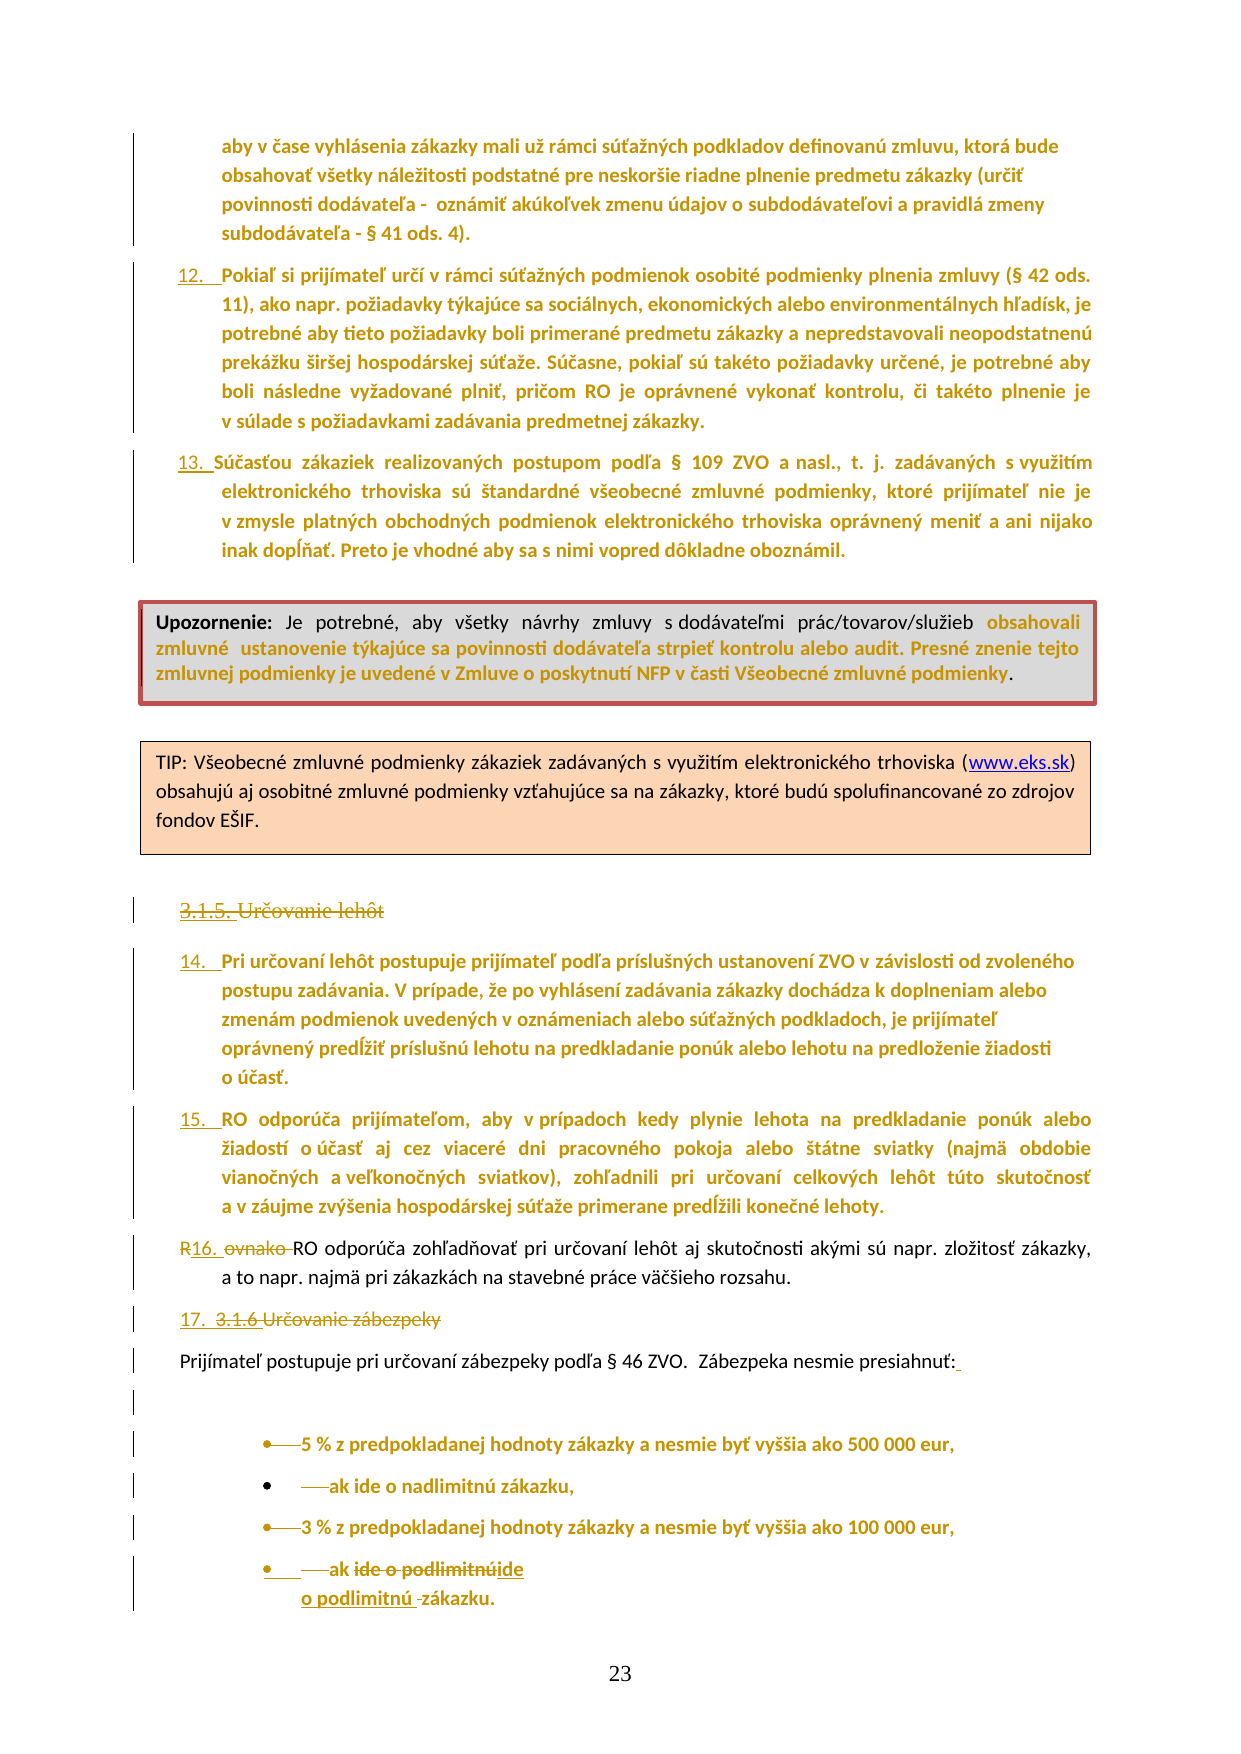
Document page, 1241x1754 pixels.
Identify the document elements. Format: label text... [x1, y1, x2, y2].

list 3 % z predpokladanej hodnoty zákazky a nesmie byť vyššia ako 100 000 eur, [263, 1514, 1093, 1540]
list Pri určovaní lehôt postupuje prijímateľ podľa príslušných ustanovení ZVO v závislosti od zvoleného postupu zadávania. V prípade, že po vyhlásení zadávania zákazky dochádza k doplneniam alebo zmenám podmienok uvedených v oznámeniach alebo súťažných podkladoch, je prijímateľ oprávnený predĺžiť príslušnú lehotu na predkladanie ponúk alebo lehotu na predloženie žiadosti o účasť. [179, 948, 1093, 1090]
list 5 % z predpokladanej hodnoty zákazky a nesmie byť vyššia ako 500 000 eur, [263, 1431, 1093, 1457]
list RO odporúča prijímateľom, aby v prípadoch kedy plynie lehota na predkladanie ponúk alebo žiadostí o účasť aj cez viaceré dni pracovného pokoja alebo štátne sviatky (najmä obdobie vianočných a veľkonočných sviatkov), zohľadnili pri určovaní celkových lehôt túto skutočnosť a v záujme zvýšenia hospodárskej súťaže primerane predĺžili konečné lehoty. [179, 1106, 1093, 1219]
list ak zákazku. [263, 1556, 1093, 1611]
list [177, 133, 1093, 246]
list RO odporúča zohľadňovať pri určovaní lehôt aj skutočnosti akými sú napr. zložitosť zákazky, a to napr. najmä pri zákazkách na stavebné práce väčšieho rozsahu. [179, 1235, 1093, 1290]
list ak ide o nadlimitnú zákazku, [263, 1473, 1093, 1498]
list Prijímateľ postupuje pri určovaní zábezpeky podľa § 46 ZVO. Zábezpeka nesmie presiahnuť: [179, 1348, 1093, 1373]
list Pokiaľ si prijímateľ určí v rámci súťažných podmienok osobité podmienky plnenia zmluvy (§ 42 ods. 11), ako napr. požiadavky týkajúce sa sociálnych, ekonomických alebo environmentálnych hľadísk, je potrebné aby tieto požiadavky boli primerané predmetu zákazky a nepredstavovali neopodstatnenú prekážku širšej hospodárskej súťaže. Súčasne, pokiaľ sú takéto požiadavky určené, je potrebné aby boli následne vyžadované plniť, pričom RO je oprávnené vykonať kontrolu, či takéto plnenie je v súlade s požiadavkami zadávania predmetnej zákazky. [177, 262, 1093, 433]
list Súčasťou zákaziek realizovaných postupom podľa § 109 ZVO a nasl., t. j. zadávaných s využitím elektronického trhoviska sú štandardné všeobecné zmluvné podmienky, ktoré prijímateľ nie je v zmysle platných obchodných podmienok elektronického trhoviska oprávnený meniť a ani nijako inak dopĺňať. Preto je vhodné aby sa s nimi vopred dôkladne oboznámil. [177, 449, 1093, 562]
